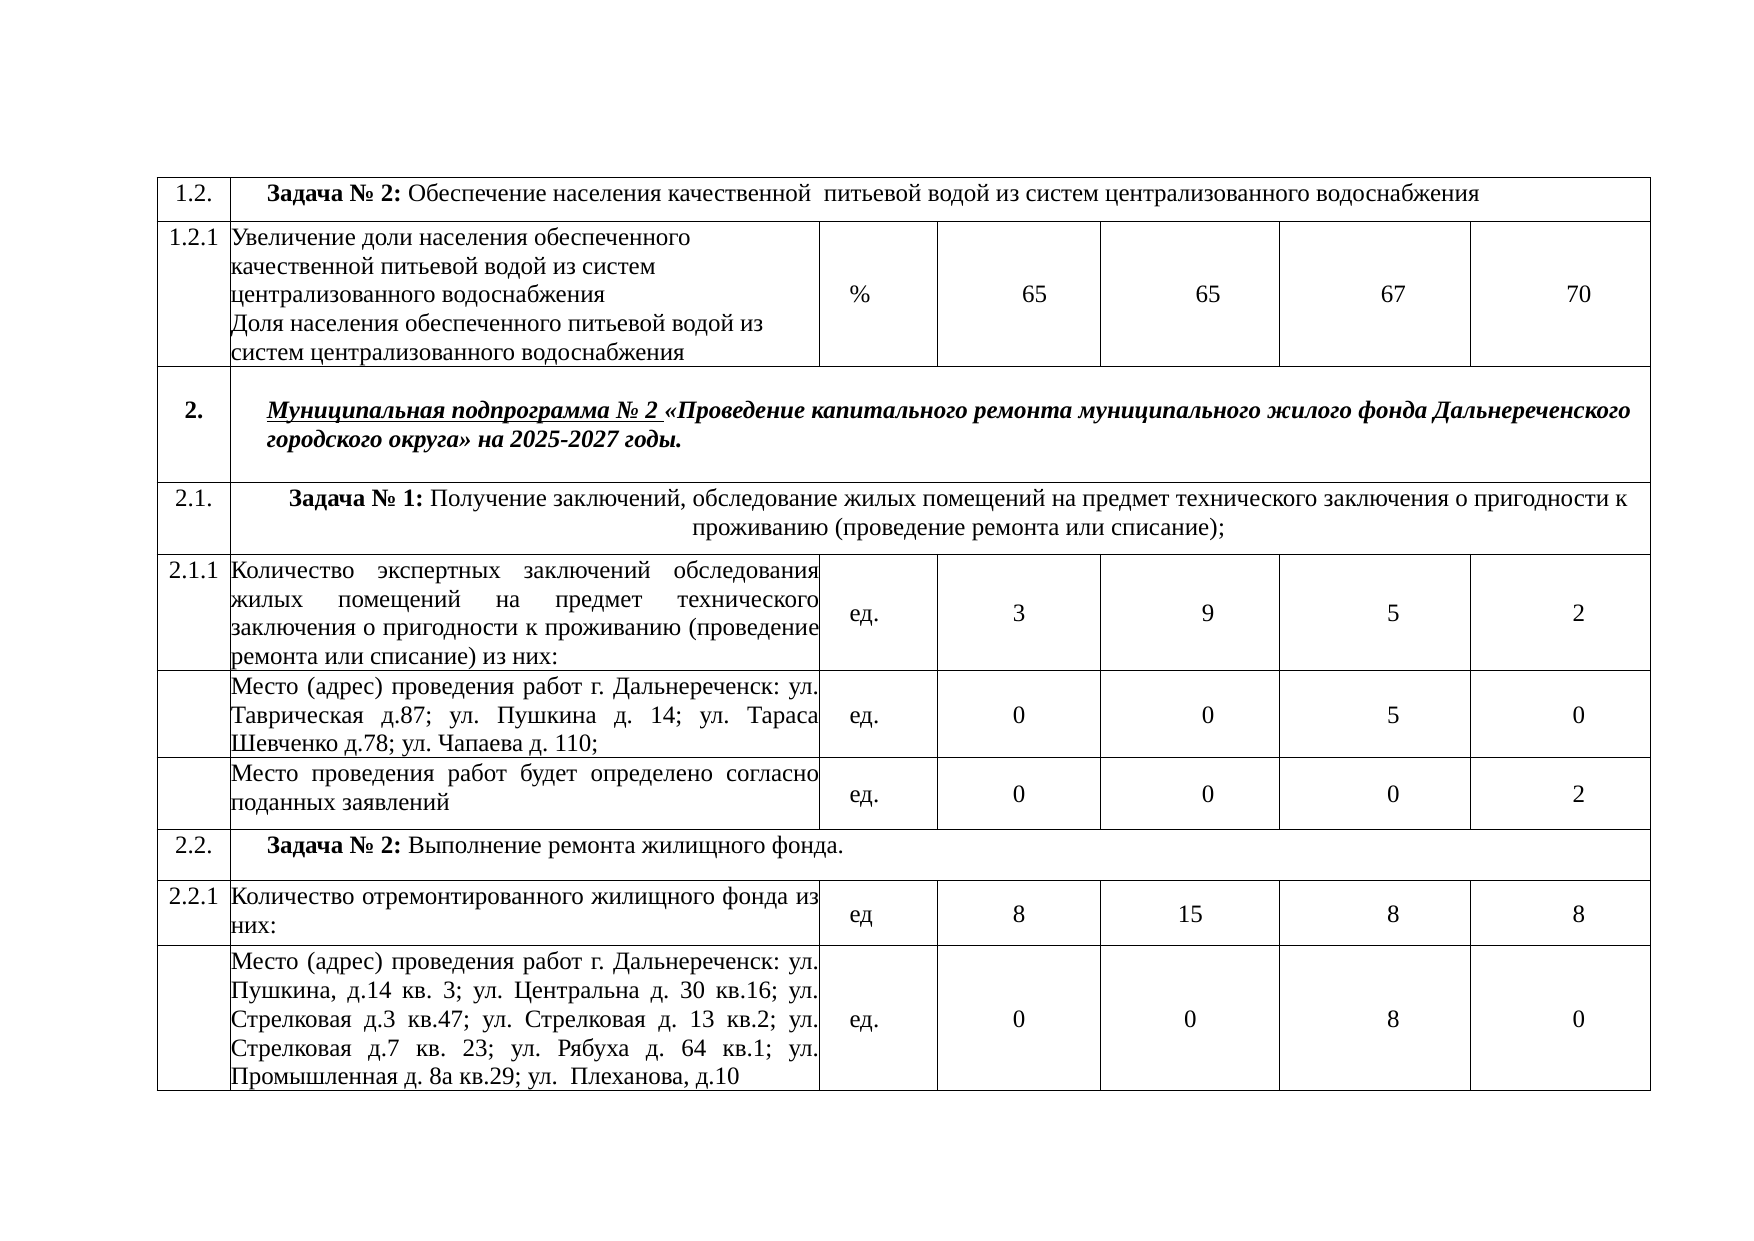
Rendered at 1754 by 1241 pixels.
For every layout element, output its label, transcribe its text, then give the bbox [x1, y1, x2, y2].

table_cell 65 [938, 222, 1100, 366]
table_cell 0 [1471, 946, 1650, 1090]
table_cell 70 [1471, 222, 1650, 366]
table_cell Муниципальная подпрограмма № 2 «Проведение капитального ремонта муниципального жилого фонда Дальнереченского городского округа» на 2025-2027 годы. [231, 367, 1650, 482]
table_cell 1.2.1 [158, 222, 230, 366]
table_cell Место (адрес) проведения работ г. Дальнереченск: ул. Таврическая д.87; ул. Пушкина д. 14; ул. Тараса Шевченко д.78; ул. Чапаева д. 110; [231, 671, 819, 757]
table_cell ед [820, 881, 937, 945]
table_cell 8 [938, 881, 1100, 945]
table_cell 65 [1101, 222, 1279, 366]
table_cell 8 [1280, 946, 1470, 1090]
table_cell Задача № 2: Обеспечение населения качественной питьевой водой из систем централизованного водоснабжения [231, 178, 1650, 221]
table_cell 5 [1280, 555, 1470, 670]
table_cell ед. [820, 555, 937, 670]
table_cell Задача № 2: Выполнение ремонта жилищного фонда. [231, 830, 1650, 880]
table_cell Количество экспертных заключений обследования жилых помещений на предмет технического заключения о пригодности к проживанию (проведение ремонта или списание) из них: [231, 555, 819, 670]
table_cell [158, 671, 230, 757]
table_cell [158, 758, 230, 829]
table_cell ед. [820, 671, 937, 757]
table_cell 8 [1471, 881, 1650, 945]
table_cell 2.2. [158, 830, 230, 880]
table_cell Место проведения работ будет определено согласно поданных заявлений [231, 758, 819, 829]
table_cell ед. [820, 758, 937, 829]
table_cell 0 [1101, 671, 1279, 757]
table_cell 0 [1101, 946, 1279, 1090]
table_cell 0 [1471, 671, 1650, 757]
table_cell 67 [1280, 222, 1470, 366]
table_cell 0 [938, 946, 1100, 1090]
table_cell Количество отремонтированного жилищного фонда из них: [231, 881, 819, 945]
table_cell 2 [1471, 555, 1650, 670]
table_cell 5 [1280, 671, 1470, 757]
table_cell Задача № 1: Получение заключений, обследование жилых помещений на предмет технического заключения о пригодности к проживанию (проведение ремонта или списание); [231, 483, 1650, 554]
table_cell 0 [938, 758, 1100, 829]
table_cell 2 [1471, 758, 1650, 829]
table_cell 2.2.1 [158, 881, 230, 945]
table_cell Увеличение доли населения обеспеченного качественной питьевой водой из систем централизованного водоснабжения Доля населения обеспеченного питьевой водой из систем централизованного водоснабжения [231, 222, 819, 366]
table_cell 0 [938, 671, 1100, 757]
table_cell 9 [1101, 555, 1279, 670]
table_cell 2. [158, 367, 230, 482]
table_cell 15 [1101, 881, 1279, 945]
table_cell % [820, 222, 937, 366]
table_cell 0 [1280, 758, 1470, 829]
table_cell ед. [820, 946, 937, 1090]
table_cell 2.1. [158, 483, 230, 554]
table_cell 8 [1280, 881, 1470, 945]
table_cell 2.1.1 [158, 555, 230, 670]
table_cell 1.2. [158, 178, 230, 221]
table_cell [158, 946, 230, 1090]
table_cell Место (адрес) проведения работ г. Дальнереченск: ул. Пушкина, д.14 кв. 3; ул. Центральна д. 30 кв.16; ул. Стрелковая д.3 кв.47; ул. Стрелковая д. 13 кв.2; ул. Стрелковая д.7 кв. 23; ул. Рябуха д. 64 кв.1; ул. Промышленная д. 8а кв.29; ул. Плеханова, д.10 [231, 946, 819, 1090]
table_cell 3 [938, 555, 1100, 670]
table_cell 0 [1101, 758, 1279, 829]
